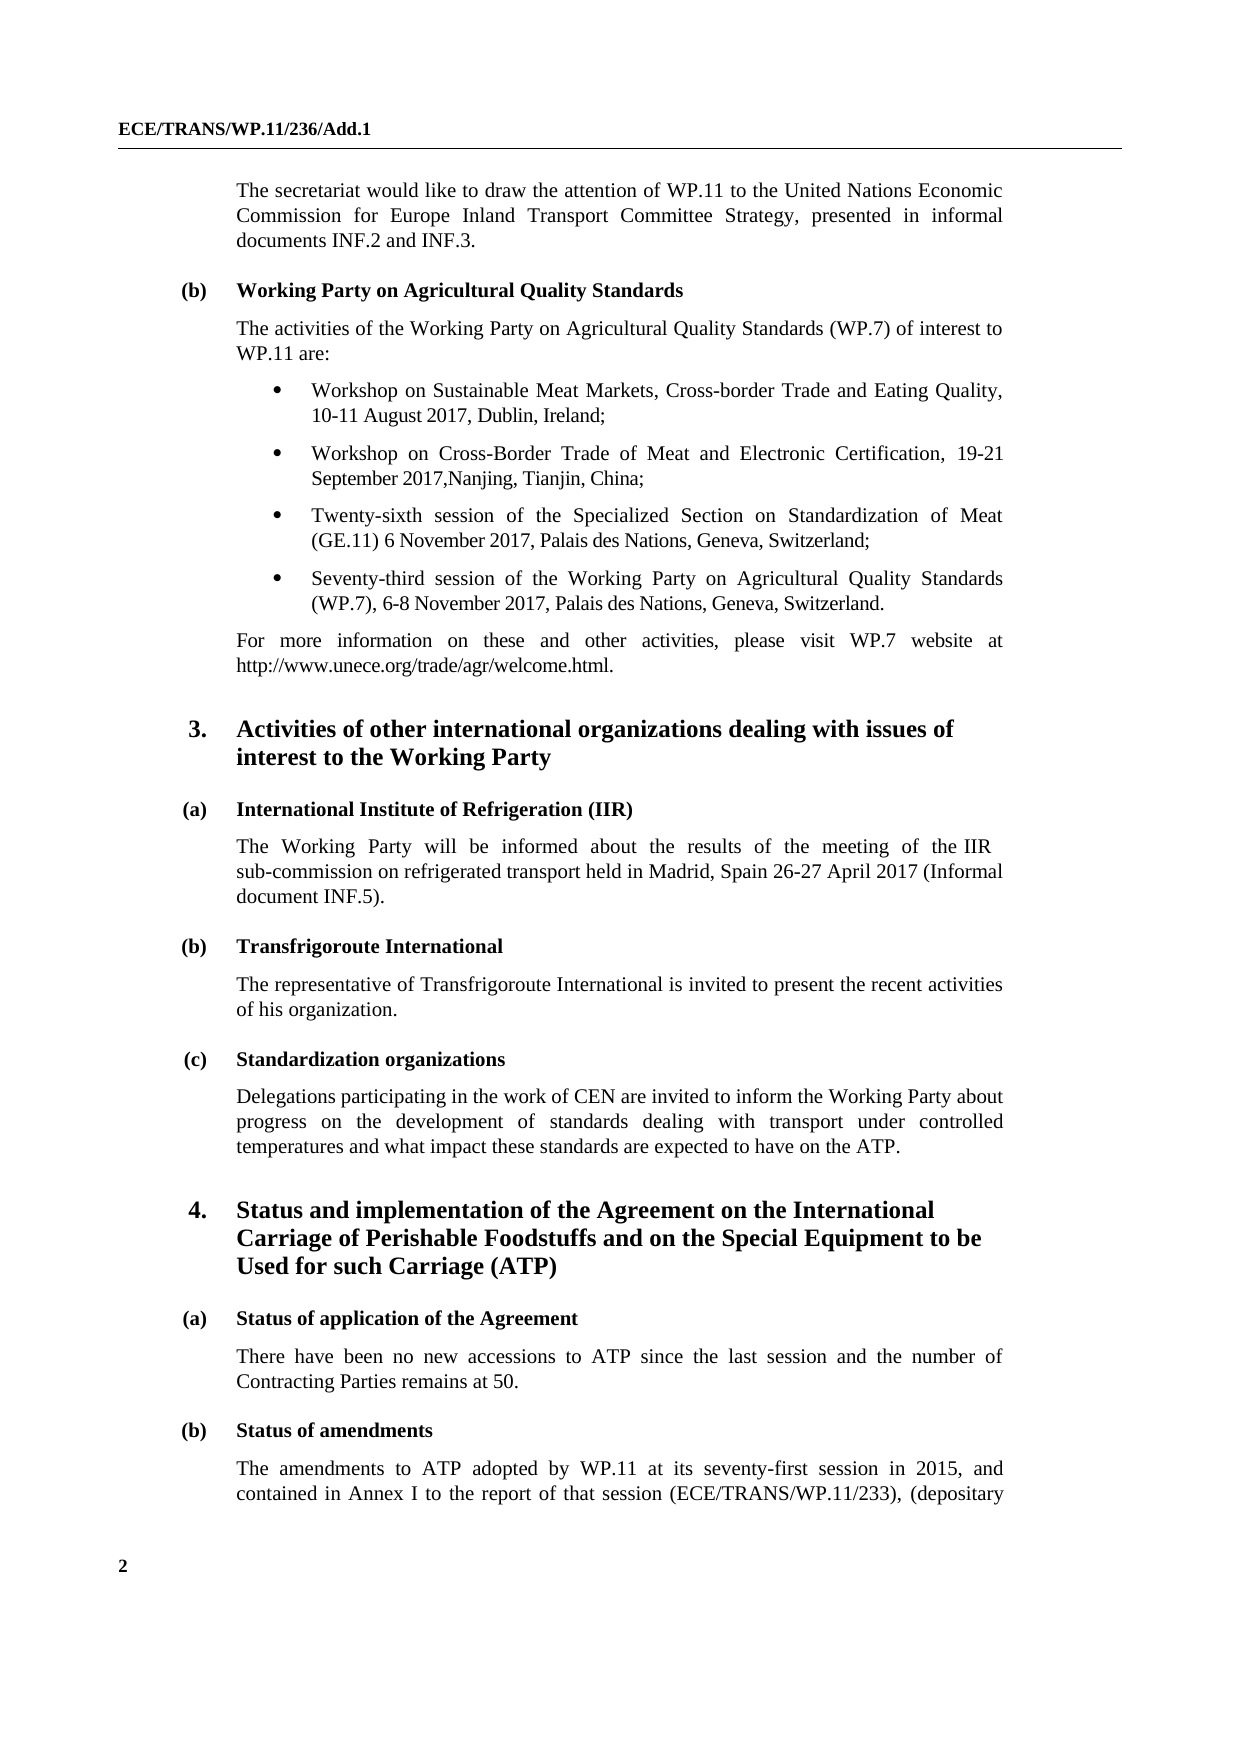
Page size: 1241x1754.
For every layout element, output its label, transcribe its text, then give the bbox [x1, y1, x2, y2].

text The secretariat would like to draw the attention of WP.11 to the United Nations Economic Commission for Europe Inland Transport Committee Strategy, presented in informal documents INF.2 and INF.3. [236, 177, 1004, 252]
list Seventy-third session of the Working Party on Agricultural Quality Standards (WP.7), 6-8 November 2017, Palais des Nations, Geneva, Switzerland. [274, 565, 1004, 615]
text The Working Party will be informed about the results of the meeting of the IIR sub-commission on refrigerated transport held in Madrid, Spain 26-27 April 2017 (Informal document INF.5). [236, 833, 1004, 908]
text (b) Status of amendments [118, 1418, 1004, 1443]
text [236, 1455, 1004, 1505]
text For more information on these and other activities, please visit WP.7 website at http://www.unece.org/trade/agr/welcome.html. [236, 627, 1004, 677]
text 4. Status and implementation of the Agreement on the International Carriage of Perishable Foodstuffs and on the Special Equipment to be Used for such Carriage (ATP) [118, 1196, 1004, 1280]
list Workshop on Sustainable Meat Markets, Cross-border Trade and Eating Quality, 10-11 August 2017, Dublin, Ireland; [274, 377, 1004, 427]
text (a) International Institute of Refrigeration (IIR) [118, 796, 1004, 821]
text 3. Activities of other international organizations dealing with issues of interest to the Working Party [118, 715, 1004, 771]
list Workshop on Cross-Border Trade of Meat and Electronic Certification, 19-21 September 2017,Nanjing, Tianjin, China; [274, 440, 1004, 490]
text The representative of Transfrigoroute International is invited to present the recent activities of his organization. [236, 971, 1004, 1021]
text There have been no new accessions to ATP since the last session and the number of Contracting Parties remains at 50. [236, 1343, 1004, 1393]
text (a) Status of application of the Agreement [118, 1305, 1004, 1330]
text (b) Transfrigoroute International [118, 933, 1004, 958]
text (c) Standardization organizations [118, 1046, 1004, 1071]
text The activities of the Working Party on Agricultural Quality Standards (WP.7) of interest to WP.11 are: [236, 315, 1004, 365]
text (b) Working Party on Agricultural Quality Standards [118, 277, 1004, 302]
list Twenty-sixth session of the Specialized Section on Standardization of Meat (GE.11) 6 November 2017, Palais des Nations, Geneva, Switzerland; [274, 502, 1004, 552]
text Delegations participating in the work of CEN are invited to inform the Working Party about progress on the development of standards dealing with transport under controlled temperatures and what impact these standards are expected to have on the ATP. [236, 1083, 1004, 1158]
